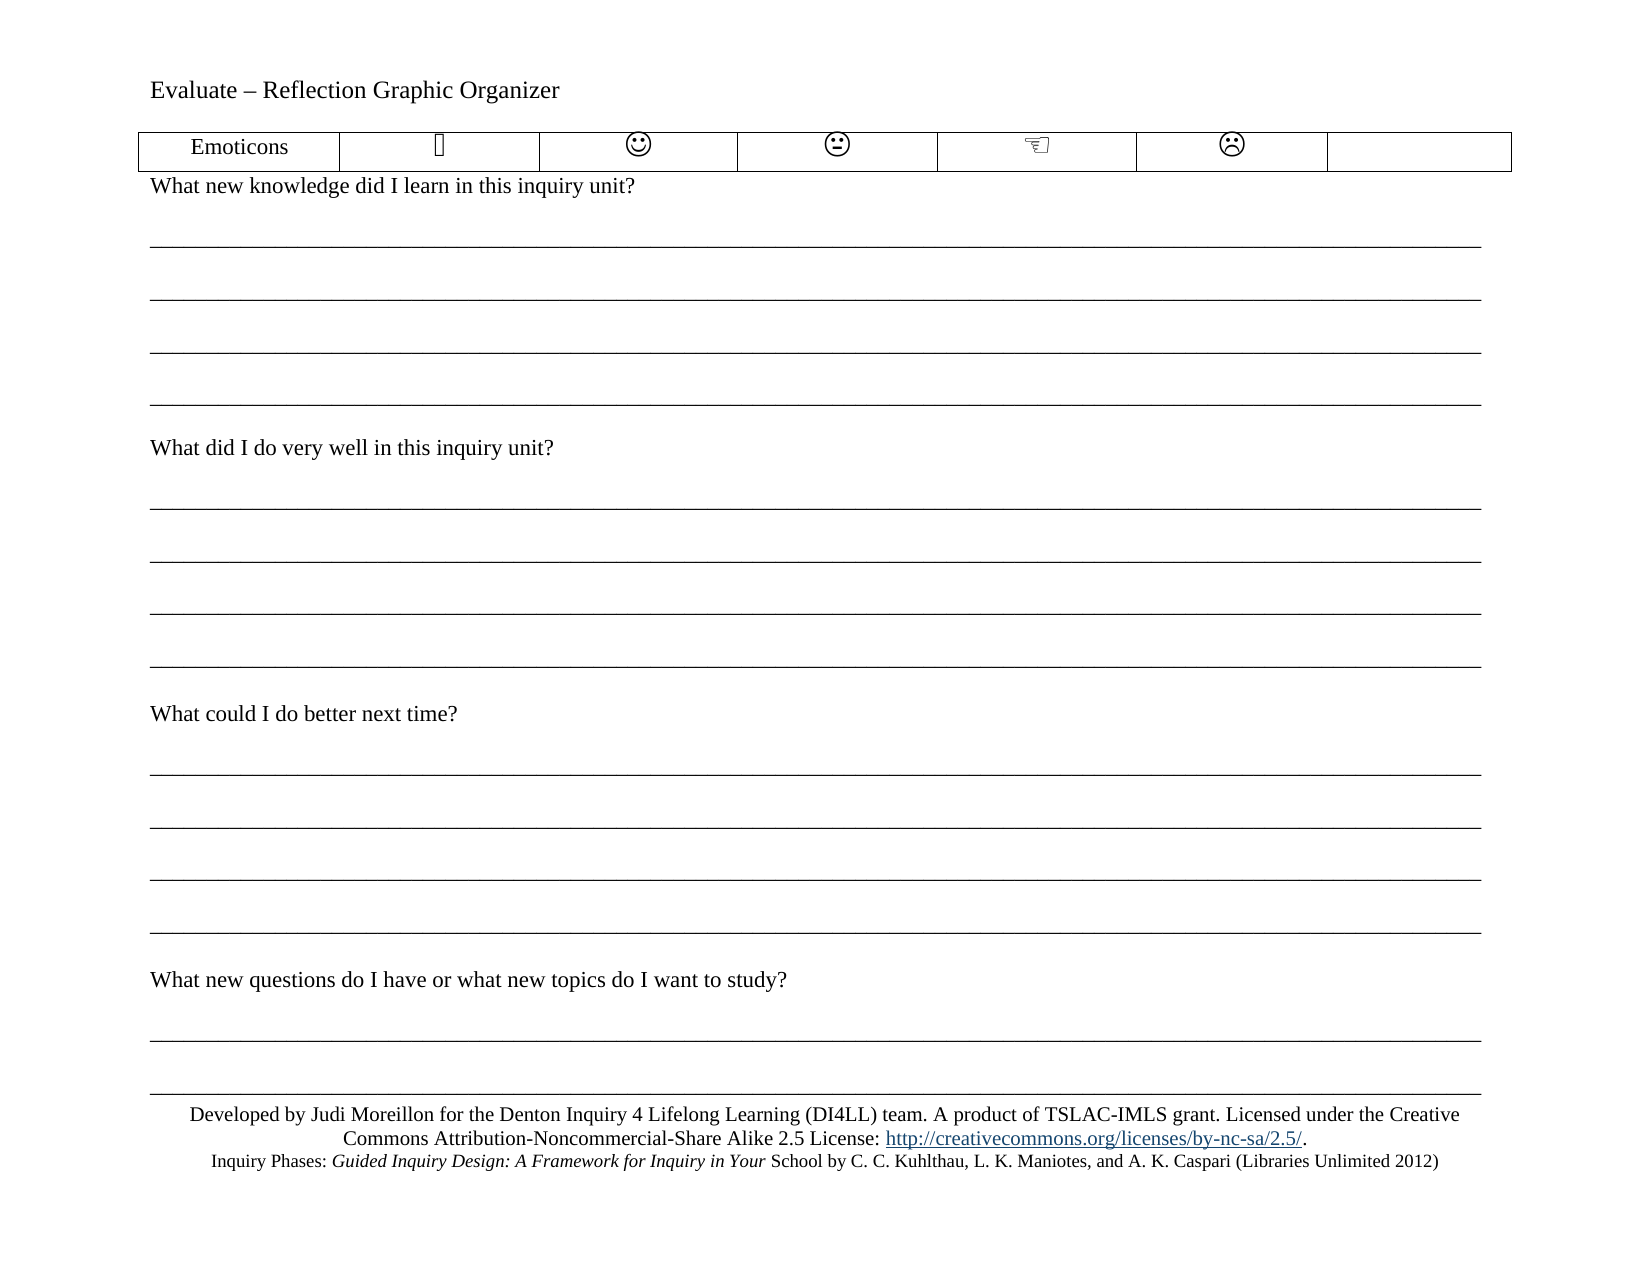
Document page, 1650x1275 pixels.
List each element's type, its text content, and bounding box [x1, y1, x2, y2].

text What could I do better next time? [150, 700, 1500, 726]
table_cell Emoticons [139, 133, 339, 171]
table_cell [938, 133, 1136, 171]
text What new knowledge did I learn in this inquiry unit? [150, 172, 1500, 198]
table_cell [340, 133, 539, 171]
text What new questions do I have or what new topics do I want to study? [150, 966, 1500, 992]
table_cell [540, 133, 737, 171]
text What did I do very well in this inquiry unit? [150, 434, 1500, 460]
table_cell [738, 133, 937, 171]
table_cell [1328, 133, 1511, 171]
table_cell [1137, 133, 1327, 171]
